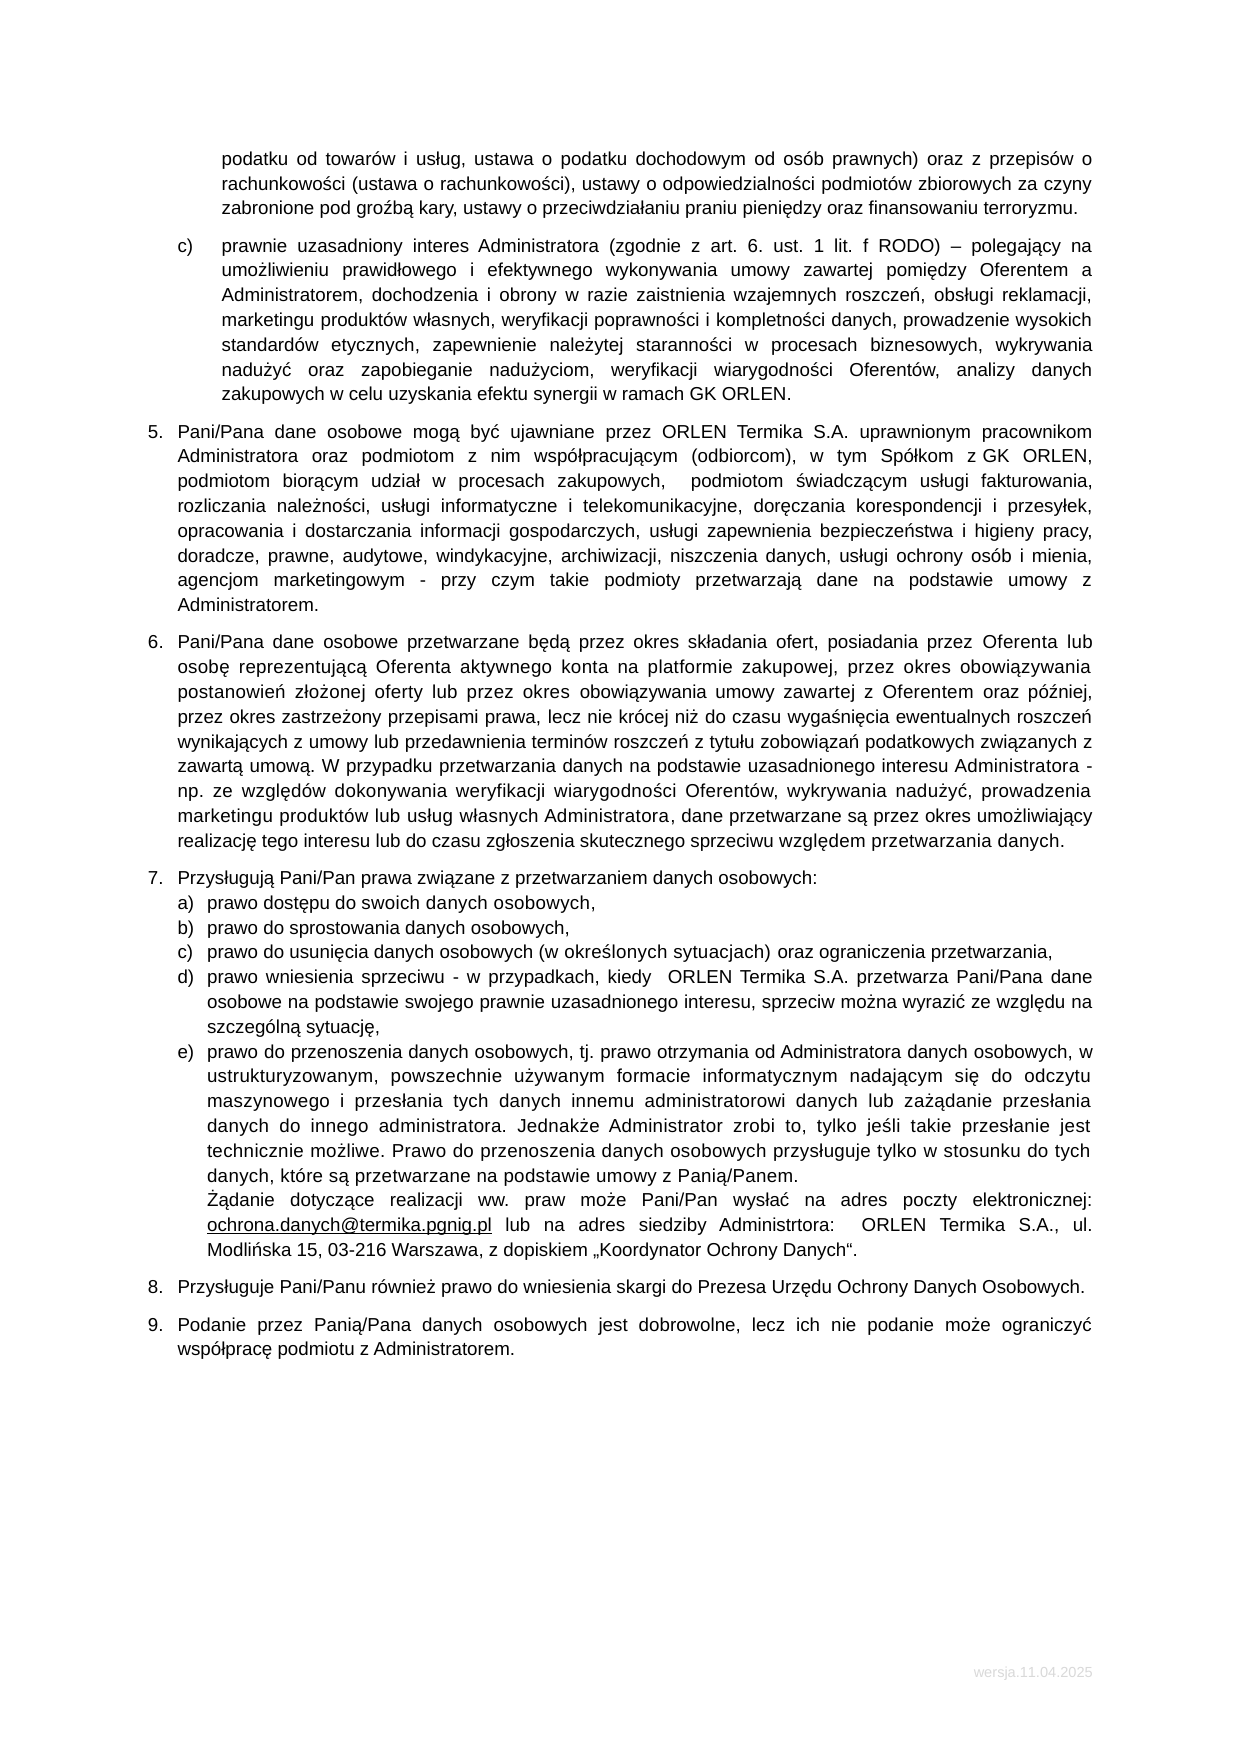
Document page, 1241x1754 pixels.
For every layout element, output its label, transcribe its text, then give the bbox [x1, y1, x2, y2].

list Pani/Pana dane osobowe mogą być ujawniane przez ORLEN Termika S.A. uprawnionym pracownikom Administratora oraz podmiotom z nim współpracującym (odbiorcom), w tym Spółkom z GK ORLEN, podmiotom biorącym udział w procesach zakupowych, podmiotom świadczącym usługi fakturowania, rozliczania należności, usługi informatyczne i telekomunikacyjne, doręczania korespondencji i przesyłek, opracowania i dostarczania informacji gospodarczych, usługi zapewnienia bezpieczeństwa i higieny pracy, doradcze, prawne, audytowe, windykacyjne, archiwizacji, niszczenia danych, usługi ochrony osób i mienia, agencjom marketingowym - przy czym takie podmioty przetwarzają dane na podstawie umowy z Administratorem. [148, 421, 1093, 616]
list prawo do usunięcia danych osobowych (w określonych sytuacjach) oraz ograniczenia przetwarzania, [177, 941, 1093, 963]
list prawo dostępu do swoich danych osobowych, [177, 892, 1093, 913]
list prawnie uzasadniony interes Administratora (zgodnie z art. 6. ust. 1 lit. f RODO) – polegający na umożliwieniu prawidłowego i efektywnego wykonywania umowy zawartej pomiędzy Oferentem a Administratorem, dochodzenia i obrony w razie zaistnienia wzajemnych roszczeń, obsługi reklamacji, marketingu produktów własnych, weryfikacji poprawności i kompletności danych, prowadzenie wysokich standardów etycznych, zapewnienie należytej staranności w procesach biznesowych, wykrywania nadużyć oraz zapobieganie nadużyciom, weryfikacji wiarygodności Oferentów, analizy danych zakupowych w celu uzyskania efektu synergii w ramach GK ORLEN. [177, 234, 1093, 405]
list Przysługują Pani/Pan prawa związane z przetwarzaniem danych osobowych: [148, 867, 1093, 888]
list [177, 148, 1093, 219]
list Pani/Pana dane osobowe przetwarzane będą przez okres składania ofert, posiadania przez Oferenta lub osobę reprezentującą Oferenta aktywnego konta na platformie zakupowej, przez okres obowiązywania postanowień złożonej oferty lub przez okres obowiązywania umowy zawartej z Oferentem oraz później, przez okres zastrzeżony przepisami prawa, lecz nie krócej niż do czasu wygaśnięcia ewentualnych roszczeń wynikających z umowy lub przedawnienia terminów roszczeń z tytułu zobowiązań podatkowych związanych z zawartą umową. W przypadku przetwarzania danych na podstawie uzasadnionego interesu Administratora - np. ze względów dokonywania weryfikacji wiarygodności Oferentów, wykrywania nadużyć, prowadzenia marketingu produktów lub usług własnych Administratora, dane przetwarzane są przez okres umożliwiający realizację tego interesu lub do czasu zgłoszenia skutecznego sprzeciwu względem przetwarzania danych. [148, 631, 1093, 851]
text Żądanie dotyczące realizacji ww. praw może Pani/Pan wysłać na adres poczty elektronicznej: ochrona.danych@termika.pgnig.pl lub na adres siedziby Administrtora: ORLEN Termika S.A., ul. Modlińska 15, 03-216 Warszawa, z dopiskiem „Koordynator Ochrony Danych“. [207, 1189, 1093, 1260]
list Podanie przez Panią/Pana danych osobowych jest dobrowolne, lecz ich nie podanie może ograniczyć współpracę podmiotu z Administratorem. [148, 1313, 1093, 1360]
list Przysługuje Pani/Panu również prawo do wniesienia skargi do Prezesa Urzędu Ochrony Danych Osobowych. [148, 1276, 1093, 1298]
list prawo do przenoszenia danych osobowych, tj. prawo otrzymania od Administratora danych osobowych, w ustrukturyzowanym, powszechnie używanym formacie informatycznym nadającym się do odczytu maszynowego i przesłania tych danych innemu administratorowi danych lub zażądanie przesłania danych do innego administratora. Jednakże Administrator zrobi to, tylko jeśli takie przesłanie jest technicznie możliwe. Prawo do przenoszenia danych osobowych przysługuje tylko w stosunku do tych danych, które są przetwarzane na podstawie umowy z Panią/Panem. [177, 1041, 1093, 1186]
list prawo wniesienia sprzeciwu - w przypadkach, kiedy ORLEN Termika S.A. przetwarza Pani/Pana dane osobowe na podstawie swojego prawnie uzasadnionego interesu, sprzeciw można wyrazić ze względu na szczególną sytuację, [177, 966, 1093, 1037]
list prawo do sprostowania danych osobowych, [177, 917, 1093, 938]
